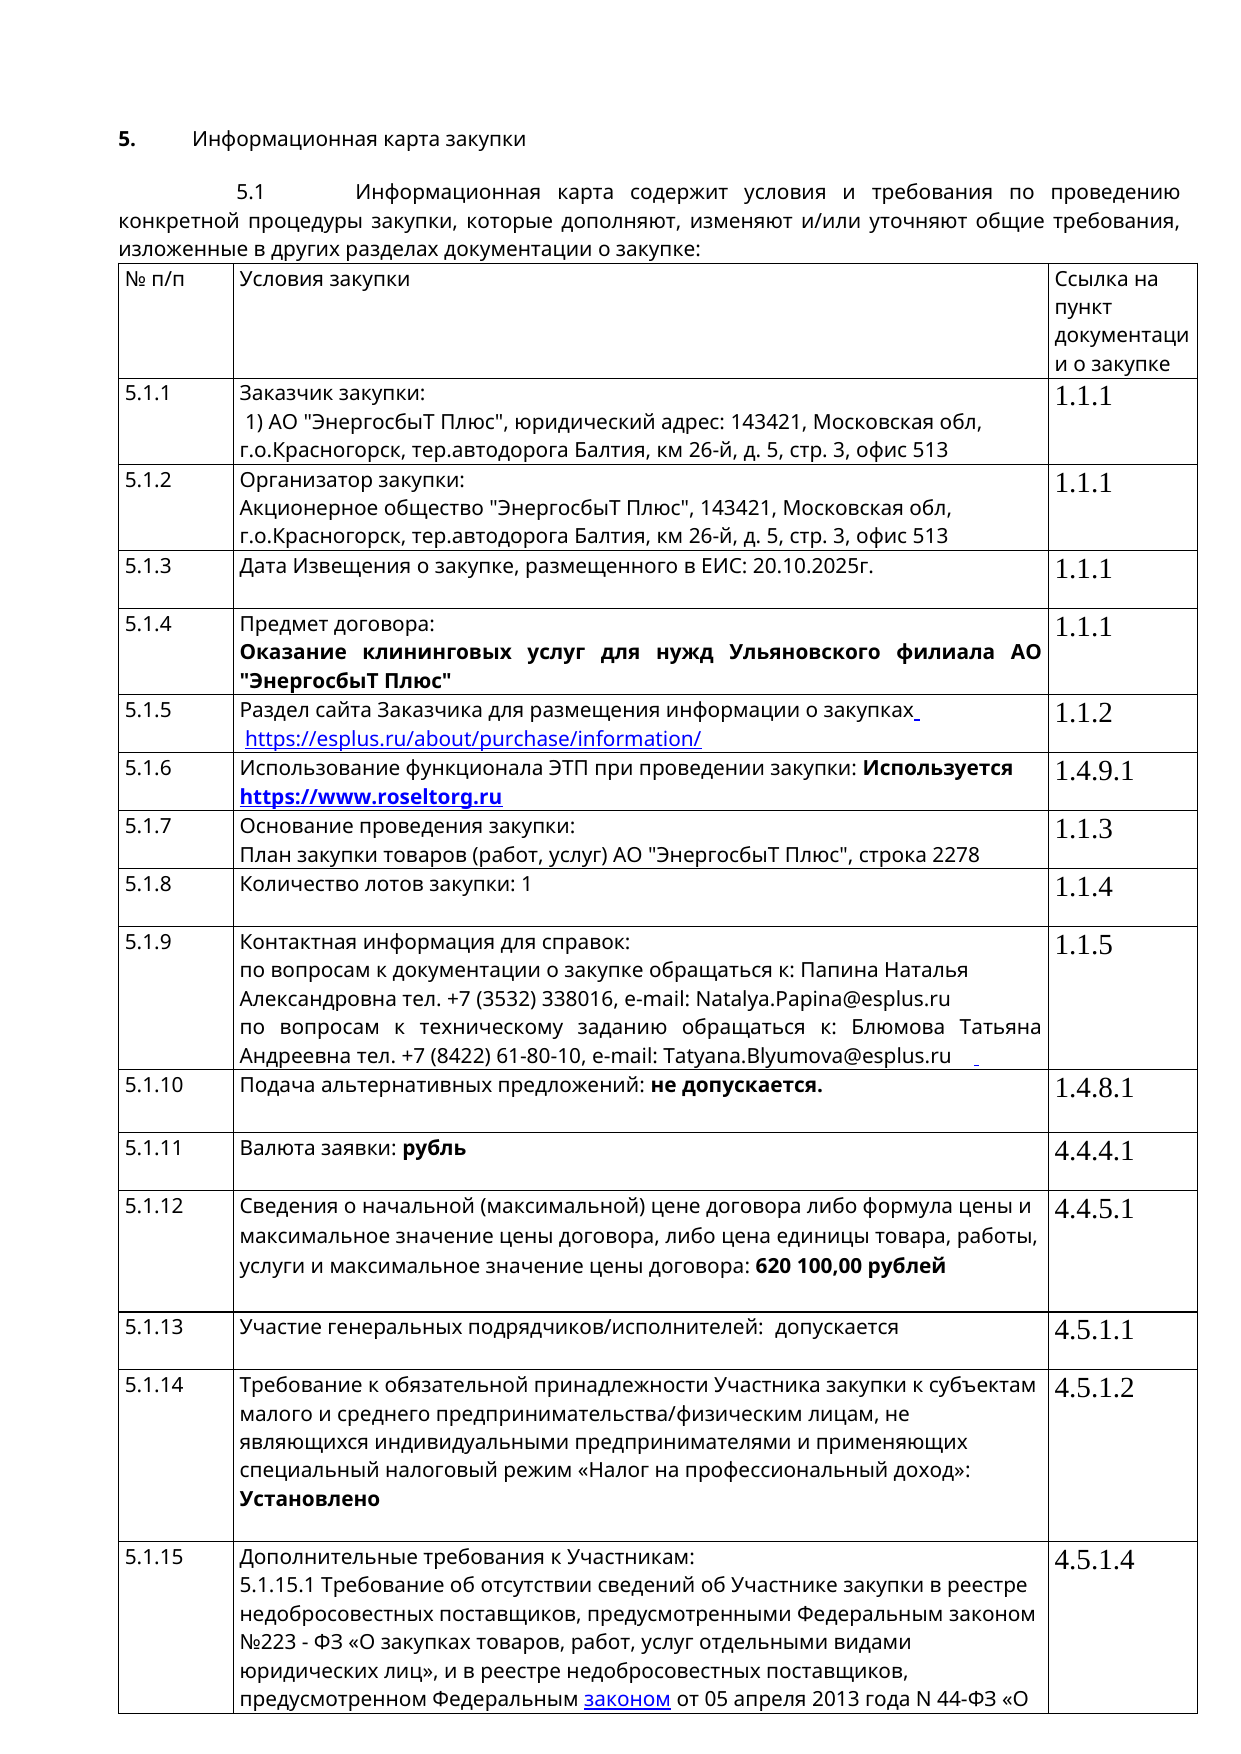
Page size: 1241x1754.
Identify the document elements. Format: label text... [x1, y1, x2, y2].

table_cell [119, 927, 233, 1069]
table_cell [119, 1313, 233, 1369]
table_cell Раздел сайта Заказчика для размещения информации о закупках https://esplus.ru/about/purchase/information/ [234, 695, 1048, 752]
table_cell Заказчик закупки: 1) АО "ЭнергосбыТ Плюс", юридический адрес: 143421, Московская обл, г.о.Красногорск, тер.автодорога Балтия, км 26-й, д. 5, стр. 3, офис 513 [234, 379, 1048, 464]
table_cell 1.4.9.1 [1049, 753, 1197, 810]
table_cell [119, 1370, 233, 1541]
table_cell 4.4.5.1 [1049, 1191, 1197, 1311]
table_cell [119, 1191, 233, 1311]
table_cell 4.5.1.2 [1049, 1370, 1197, 1541]
table_cell 4.4.4.1 [1049, 1133, 1197, 1190]
table_cell [119, 869, 233, 926]
table_cell [119, 753, 233, 810]
table_cell 1.1.3 [1049, 811, 1197, 868]
table_cell Предмет договора: Оказание клининговых услуг для нужд Ульяновского филиала АО "ЭнергосбыТ Плюс" [234, 609, 1048, 694]
table_cell Дата Извещения о закупке, размещенного в ЕИС: 20.10.2025г. [234, 551, 1048, 608]
table_header Ссылка на пункт документации о закупке [1049, 264, 1197, 377]
table_cell Сведения о начальной (максимальной) цене договора либо формула цены и максимальное значение цены договора, либо цена единицы товара, работы, услуги и максимальное значение цены договора: 620 100,00 рублей [234, 1191, 1048, 1311]
table_header Условия закупки [234, 264, 1048, 377]
table_cell 1.1.1 [1049, 465, 1197, 550]
table_cell [119, 551, 233, 608]
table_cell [234, 1542, 1048, 1713]
table_cell 1.1.1 [1049, 609, 1197, 694]
table_cell [119, 1070, 233, 1132]
table_cell [119, 811, 233, 868]
table_cell 1.4.8.1 [1049, 1070, 1197, 1132]
table_cell 1.1.2 [1049, 695, 1197, 752]
table_cell Валюта заявки: рубль [234, 1133, 1048, 1190]
table_cell Использование функционала ЭТП при проведении закупки: Используется https://www.roseltorg.ru [234, 753, 1048, 810]
table_cell Подача альтернативных предложений: не допускается. [234, 1070, 1048, 1132]
table_cell [119, 379, 233, 464]
table_cell 1.1.5 [1049, 927, 1197, 1069]
table_cell Контактная информация для справок: по вопросам к документации о закупке обращаться к: Папина Наталья Александровна тел. +7 (3532) 338016, e-mail: Natalya.Papina@esplus.ru по вопросам к техническому заданию обращаться к: Блюмова Татьяна Андреевна тел. +7 (8422) 61-80-10, e-mail: Tatyana.Blyumova@esplus.ru [234, 927, 1048, 1069]
table_cell Основание проведения закупки: План закупки товаров (работ, услуг) АО "ЭнергосбыТ Плюс", строка 2278 [234, 811, 1048, 868]
table_cell [119, 1133, 233, 1190]
text 5.1 Информационная карта содержит условия и требования по проведению конкретной процедуры закупки, которые дополняют, изменяют и/или уточняют общие требования, изложенные в других разделах документации о закупке: [118, 177, 1181, 263]
table_cell Участие генеральных подрядчиков/исполнителей: допускается [234, 1313, 1048, 1369]
table_header № п/п [119, 264, 233, 377]
table_cell [119, 465, 233, 550]
table_cell [119, 609, 233, 694]
table_cell 4.5.1.1 [1049, 1313, 1197, 1369]
table_cell 1.1.1 [1049, 379, 1197, 464]
table_cell Количество лотов закупки: 1 [234, 869, 1048, 926]
table_cell Организатор закупки: Акционерное общество "ЭнергосбыТ Плюс", 143421, Московская обл, г.о.Красногорск, тер.автодорога Балтия, км 26-й, д. 5, стр. 3, офис 513 [234, 465, 1048, 550]
subtitle Информационная карта закупки [118, 124, 1181, 152]
table_cell [119, 1542, 233, 1713]
table_cell 4.5.1.4 [1049, 1542, 1197, 1713]
table_cell 1.1.4 [1049, 869, 1197, 926]
table_cell [119, 695, 233, 752]
table_cell Требование к обязательной принадлежности Участника закупки к субъектам малого и среднего предпринимательства/физическим лицам, не являющихся индивидуальными предпринимателями и применяющих специальный налоговый режим «Налог на профессиональный доход»: Установлено [234, 1370, 1048, 1541]
table_cell 1.1.1 [1049, 551, 1197, 608]
